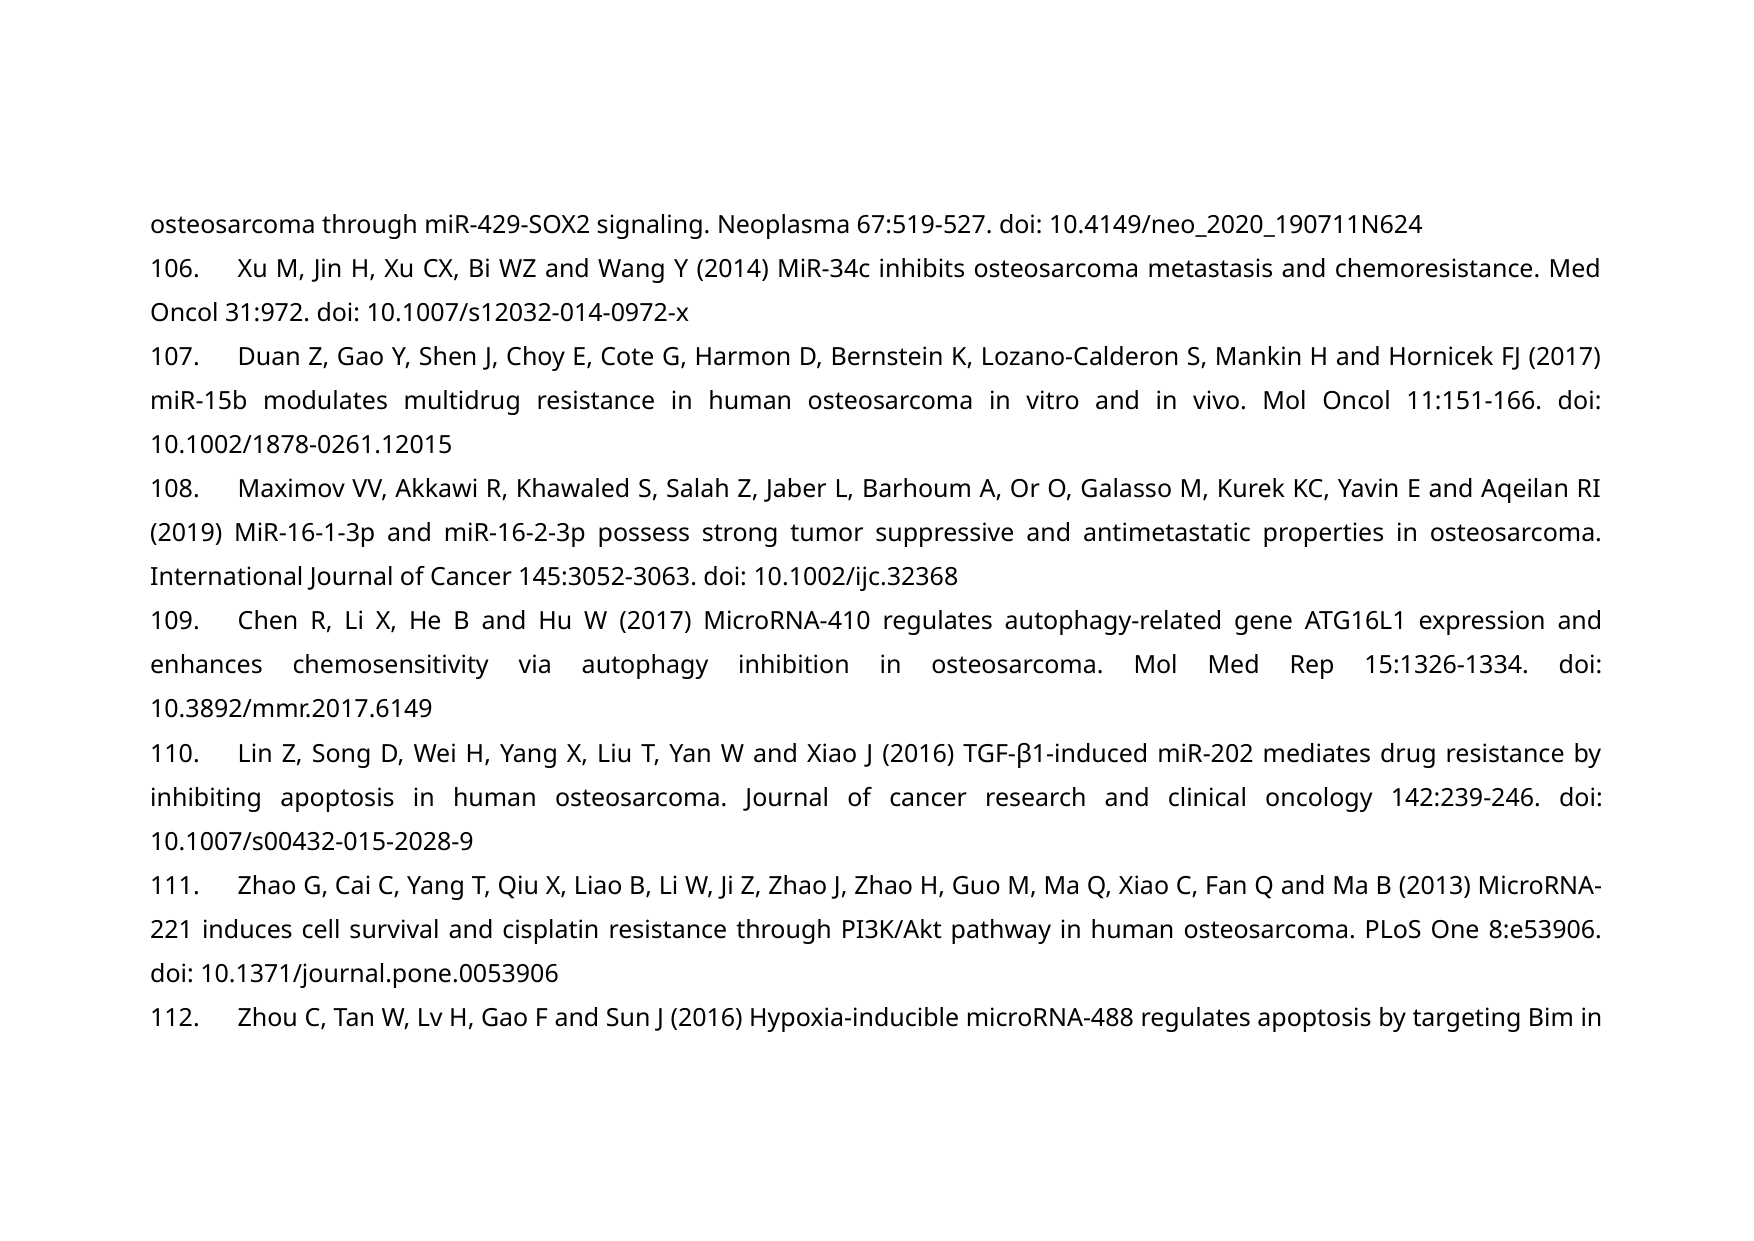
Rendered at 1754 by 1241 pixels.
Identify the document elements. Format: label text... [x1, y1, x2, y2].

text 109. Chen R, Li X, He B and Hu W (2017) MicroRNA-410 regulates autophagy-related gene ATG16L1 expression and enhances chemosensitivity via autophagy inhibition in osteosarcoma. Mol Med Rep 15:1326-1334. doi: 10.3892/mmr.2017.6149 [150, 598, 1604, 730]
text 107. Duan Z, Gao Y, Shen J, Choy E, Cote G, Harmon D, Bernstein K, Lozano-Calderon S, Mankin H and Hornicek FJ (2017) miR-15b modulates multidrug resistance in human osteosarcoma in vitro and in vivo. Mol Oncol 11:151-166. doi: 10.1002/1878-0261.12015 [150, 334, 1604, 466]
text 110. Lin Z, Song D, Wei H, Yang X, Liu T, Yan W and Xiao J (2016) TGF-β1-induced miR-202 mediates drug resistance by inhibiting apoptosis in human osteosarcoma. Journal of cancer research and clinical oncology 142:239-246. doi: 10.1007/s00432-015-2028-9 [150, 730, 1604, 862]
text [150, 201, 1604, 246]
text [150, 994, 1604, 1039]
text 111. Zhao G, Cai C, Yang T, Qiu X, Liao B, Li W, Ji Z, Zhao J, Zhao H, Guo M, Ma Q, Xiao C, Fan Q and Ma B (2013) MicroRNA-221 induces cell survival and cisplatin resistance through PI3K/Akt pathway in human osteosarcoma. PLoS One 8:e53906. doi: 10.1371/journal.pone.0053906 [150, 862, 1604, 994]
text 106. Xu M, Jin H, Xu CX, Bi WZ and Wang Y (2014) MiR-34c inhibits osteosarcoma metastasis and chemoresistance. Med Oncol 31:972. doi: 10.1007/s12032-014-0972-x [150, 246, 1604, 334]
text 108. Maximov VV, Akkawi R, Khawaled S, Salah Z, Jaber L, Barhoum A, Or O, Galasso M, Kurek KC, Yavin E and Aqeilan RI (2019) MiR‐16‐1‐3p and miR‐16‐2‐3p possess strong tumor suppressive and antimetastatic properties in osteosarcoma. International Journal of Cancer 145:3052-3063. doi: 10.1002/ijc.32368 [150, 466, 1604, 598]
